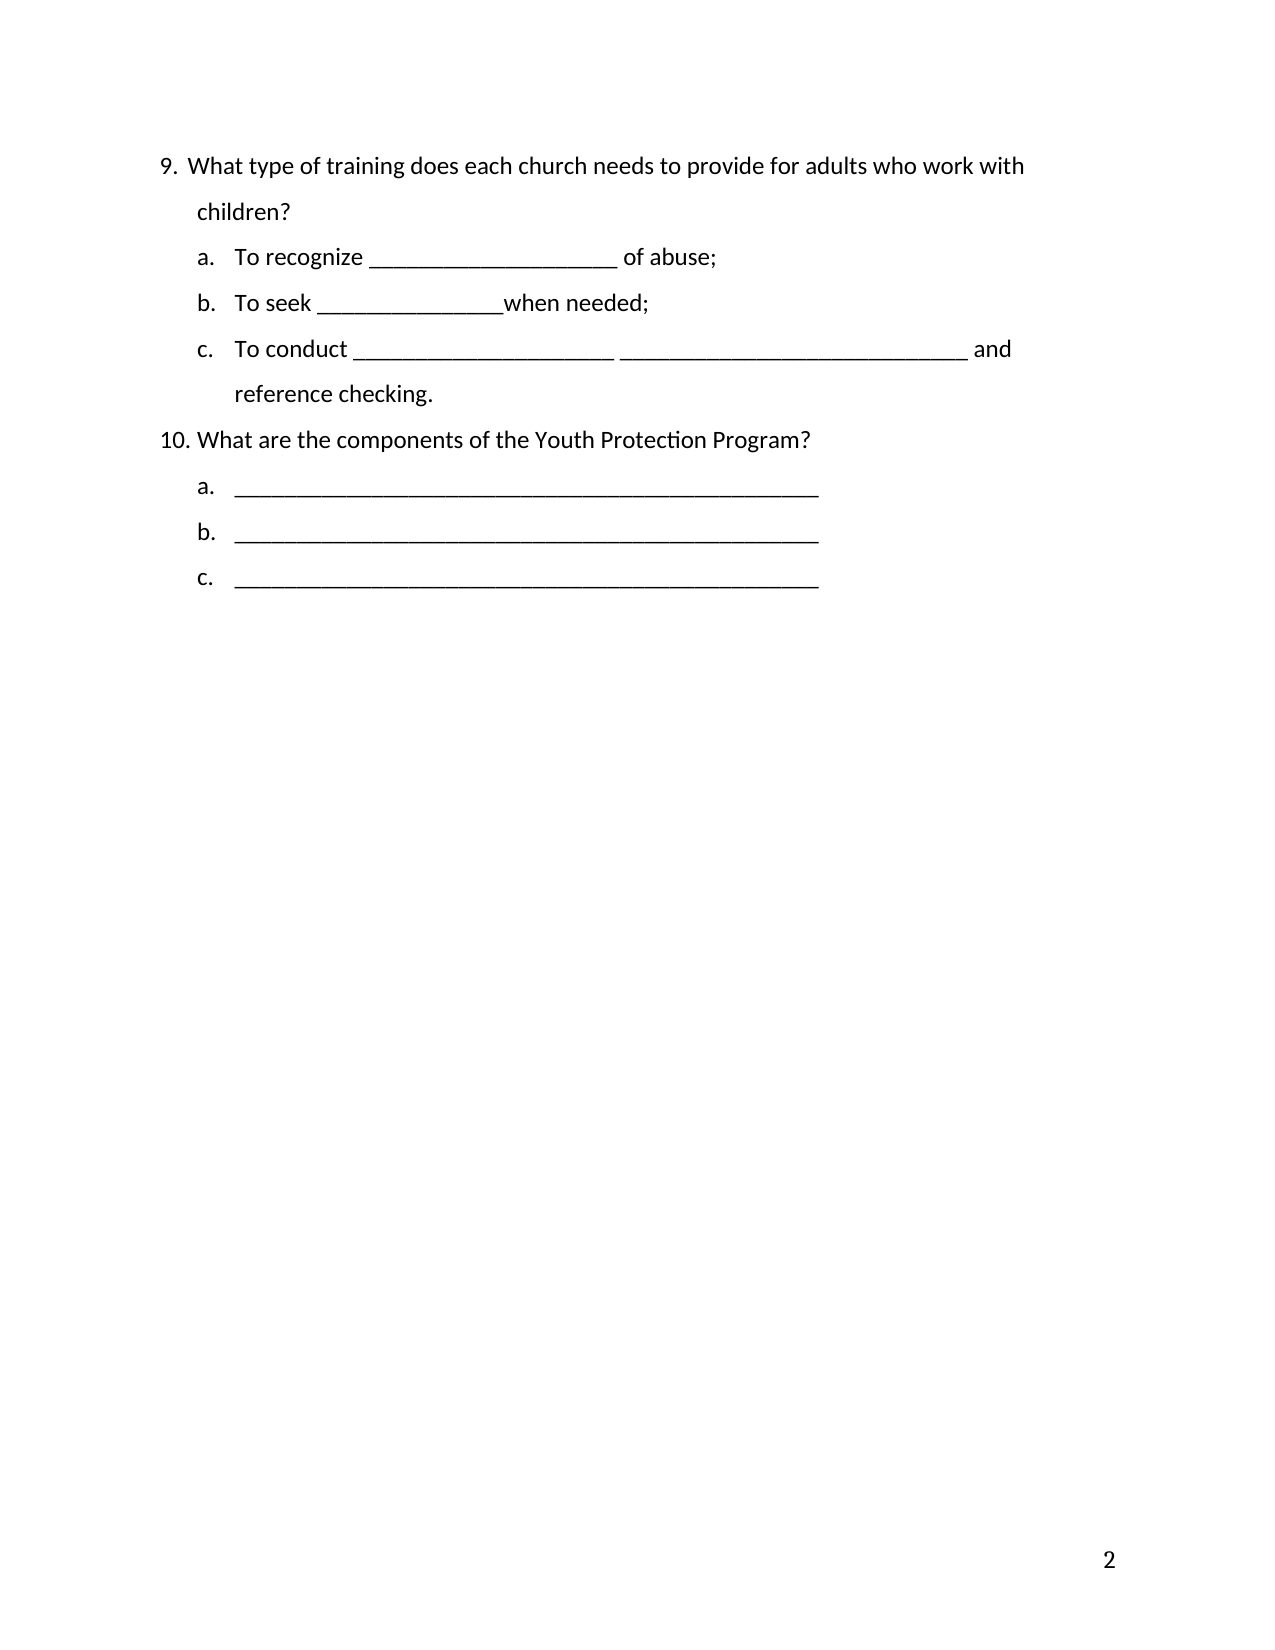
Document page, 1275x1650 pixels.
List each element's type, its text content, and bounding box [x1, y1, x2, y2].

list To seek _______________when needed; [197, 287, 1116, 318]
list _______________________________________________ [197, 516, 1116, 546]
list _______________________________________________ [197, 562, 1116, 592]
list To conduct _____________________ ____________________________ and reference checking. [197, 333, 1116, 409]
list _______________________________________________ [197, 470, 1116, 501]
list What type of training does each church needs to provide for adults who work with children? [159, 150, 1116, 226]
list To recognize ____________________ of abuse; [197, 241, 1116, 272]
list What are the components of the Youth Protection Program? [159, 424, 1116, 455]
